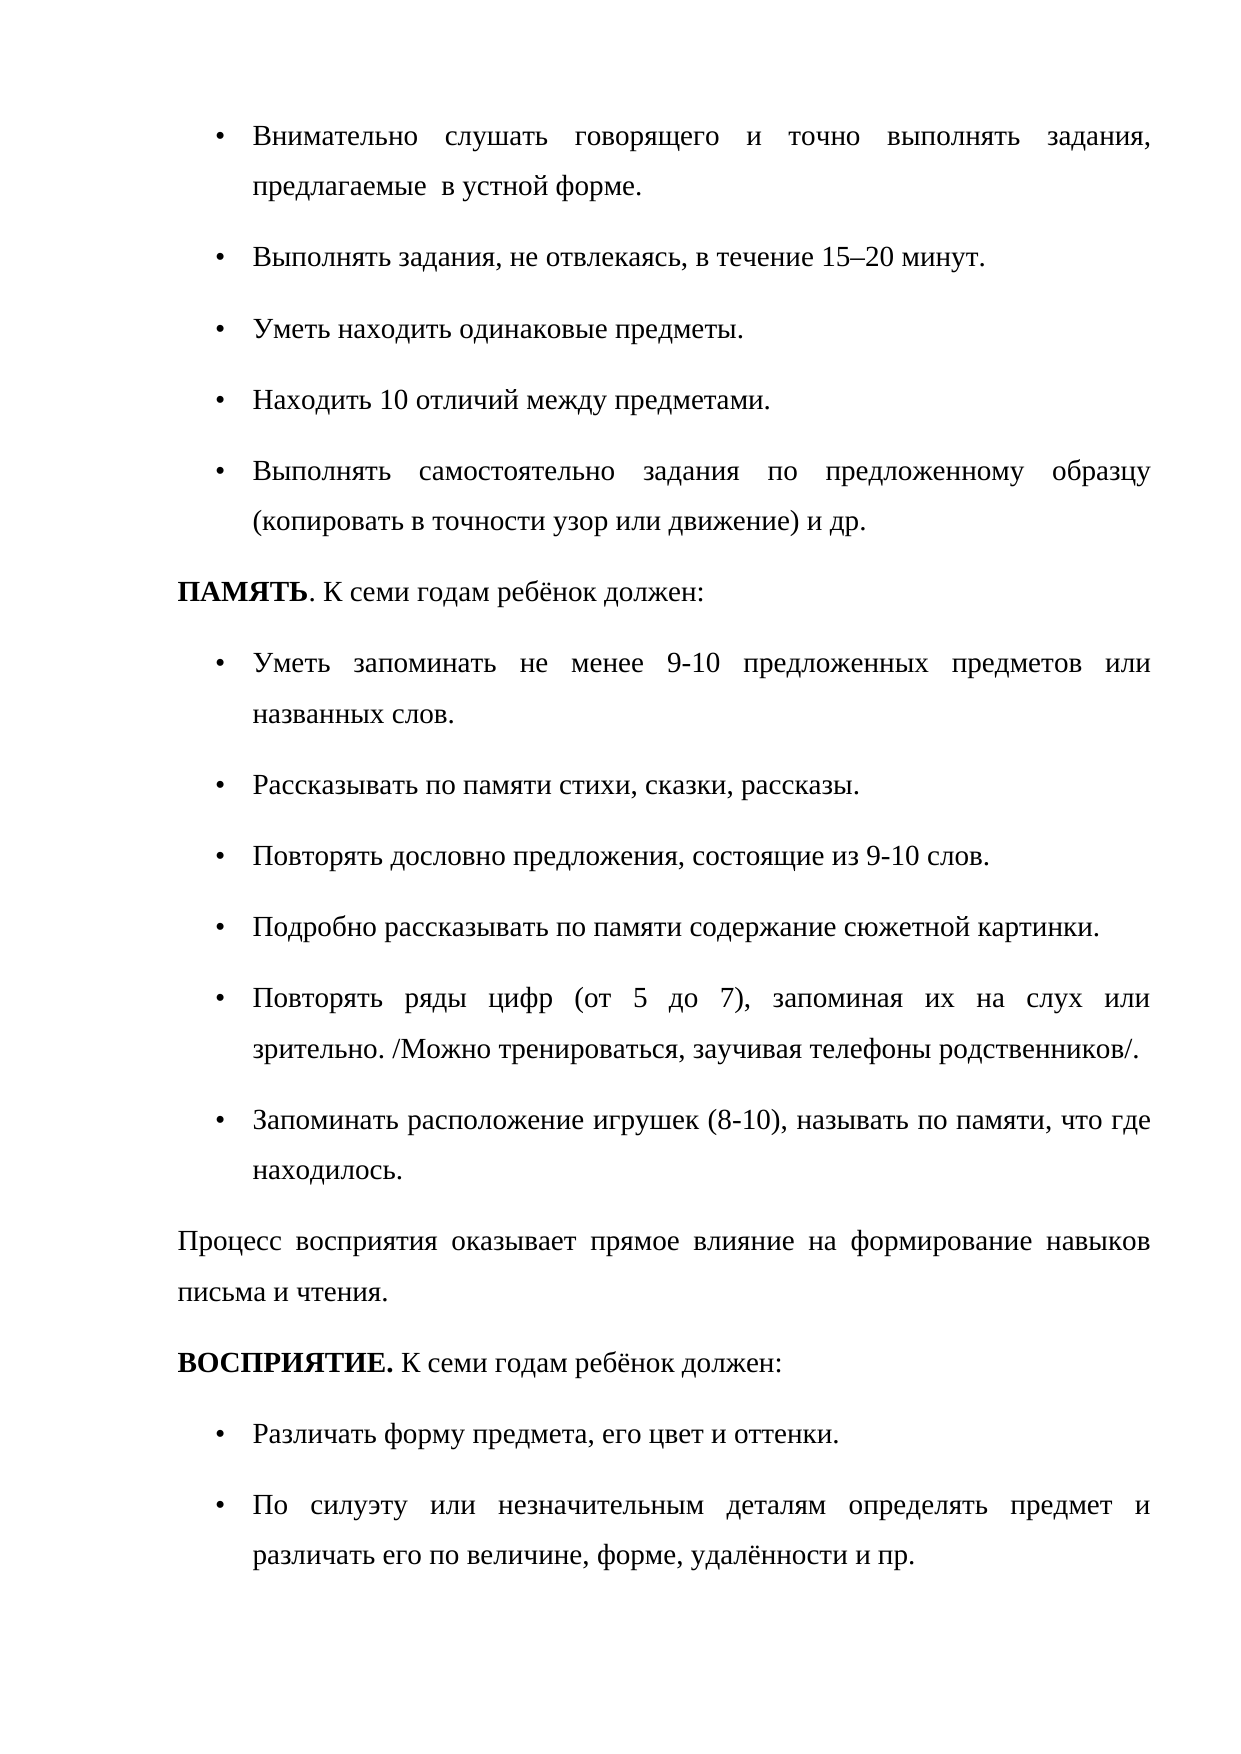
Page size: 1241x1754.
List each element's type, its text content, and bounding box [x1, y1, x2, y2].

list Запоминать расположение игрушек (8-10), называть по памяти, что где находилось. [215, 1102, 1152, 1186]
list Выполнять самостоятельно задания по предложенному образцу (копировать в точности узор или движение) и др. [215, 453, 1152, 537]
list Повторять ряды цифр (от 5 до 7), запоминая их на слух или зрительно. /Можно тренироваться, заучивая телефоны родственников/. [215, 981, 1152, 1064]
list Находить 10 отличий между предметами. [215, 382, 1152, 415]
text Процесс восприятия оказывает прямое влияние на формирование навыков письма и чтения. [177, 1223, 1152, 1307]
list Подробно рассказывать по памяти содержание сюжетной картинки. [215, 909, 1152, 943]
text ПАМЯТЬ. К семи годам ребёнок должен: [177, 574, 1152, 608]
list Повторять дословно предложения, состоящие из 9-10 слов. [215, 838, 1152, 872]
text ВОСПРИЯТИЕ. К семи годам ребёнок должен: [177, 1345, 1152, 1378]
list Внимательно слушать говорящего и точно выполнять задания, предлагаемые в устной форме. [215, 118, 1152, 202]
list Уметь находить одинаковые предметы. [215, 311, 1152, 344]
list Рассказывать по памяти стихи, сказки, рассказы. [215, 767, 1152, 801]
list По силуэту или незначительным деталям определять предмет и различать его по величине, форме, удалённости и пр. [215, 1487, 1152, 1571]
list Уметь запоминать не менее 9-10 предложенных предметов или названных слов. [215, 646, 1152, 729]
list Выполнять задания, не отвлекаясь, в течение 15–20 минут. [215, 239, 1152, 273]
list Различать форму предмета, его цвет и оттенки. [215, 1416, 1152, 1449]
